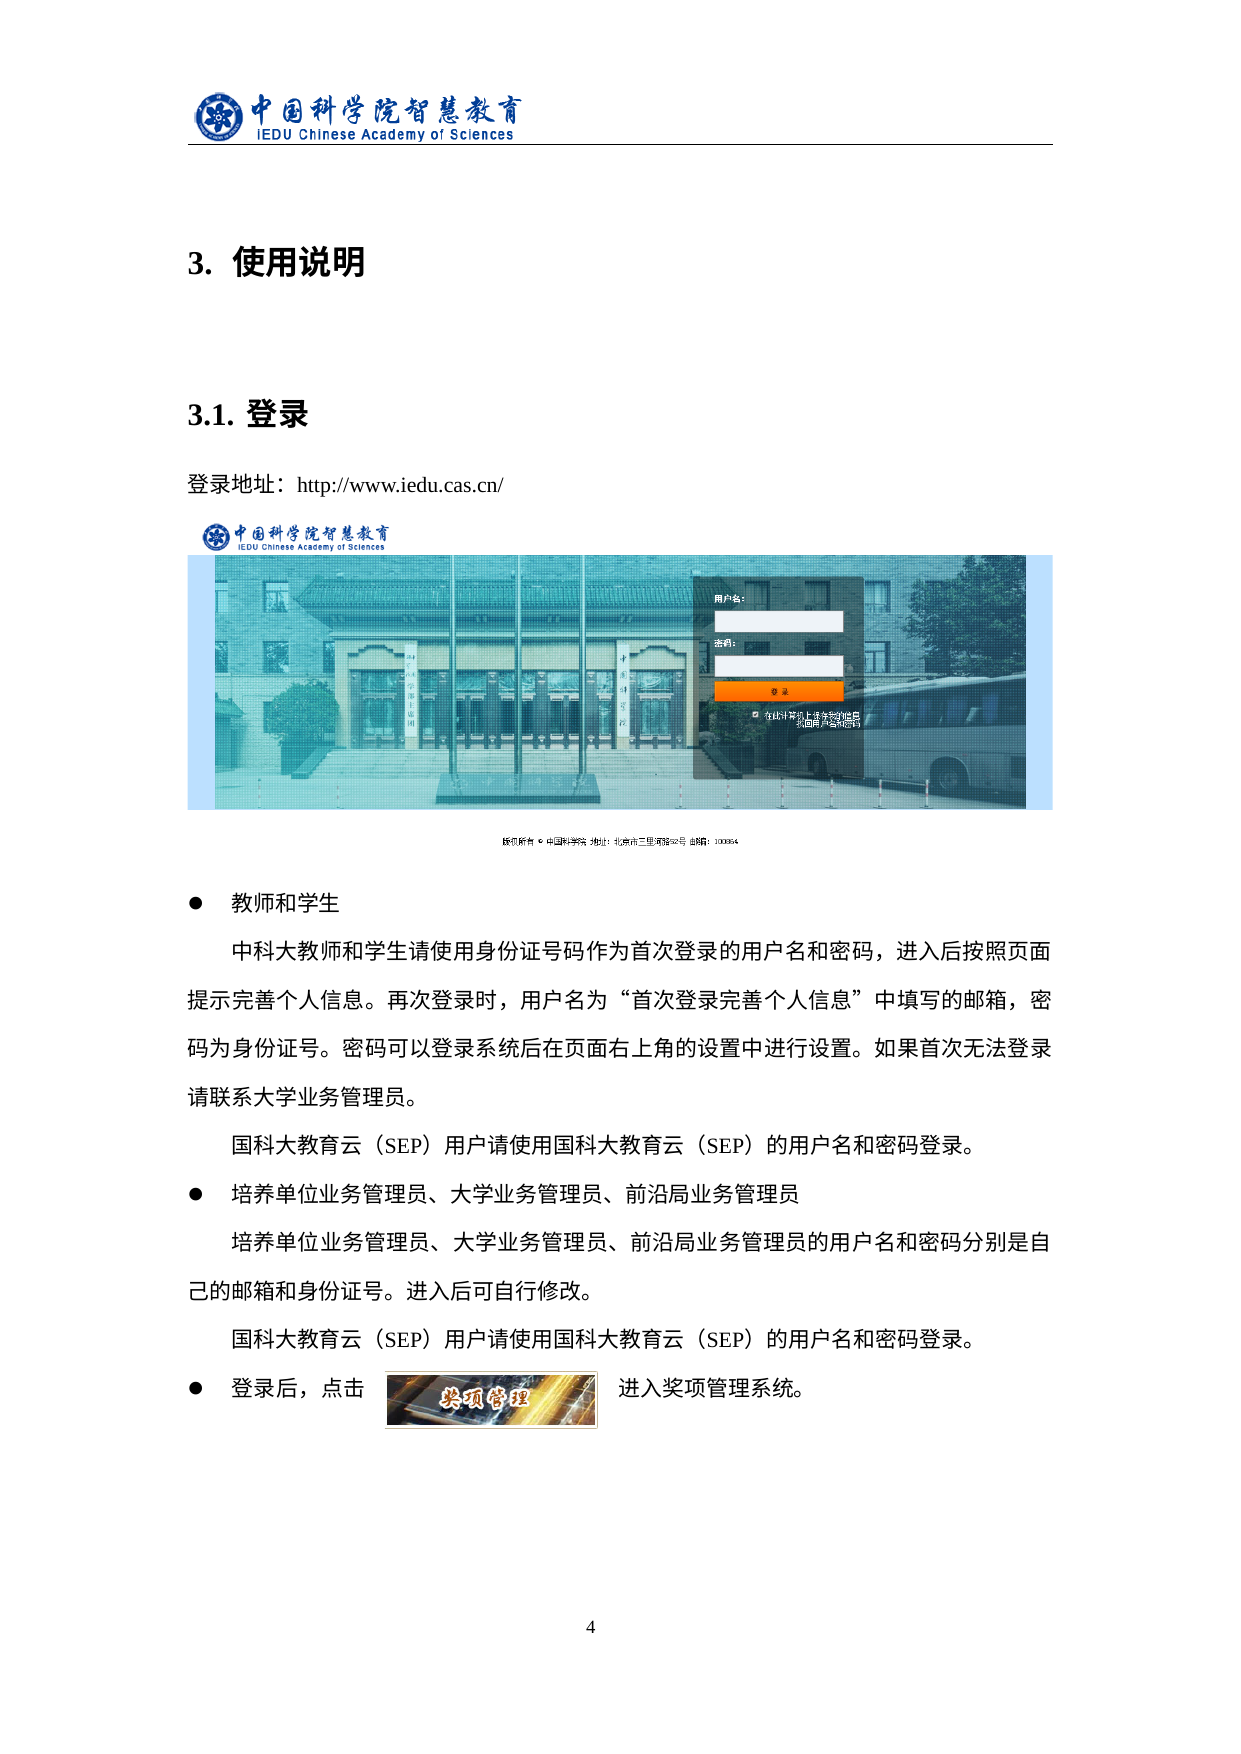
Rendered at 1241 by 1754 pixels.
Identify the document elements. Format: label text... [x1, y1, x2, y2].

picture [187, 88, 527, 142]
text 培养单位业务管理员、大学业务管理员、前沿局业务管理员的用户名和密码分别是自己的邮箱和身份证号。进入后可自行修改。 [187, 1225, 1053, 1306]
text 中科大教师和学生请使用身份证号码作为首次登录的用户名和密码，进入后按照页面提示完善个人信息。再次登录时，用户名为“首次登录完善个人信息”中填写的邮箱，密码为身份证号。密码可以登录系统后在页面右上角的设置中进行设置。如果首次无法登录，请联系大学业务管理员。 [187, 933, 1053, 1112]
picture [187, 515, 1053, 864]
list 教师和学生 [187, 885, 1053, 918]
picture [384, 1371, 600, 1430]
subtitle 使用说明 [187, 227, 1053, 292]
list 培养单位业务管理员、大学业务管理员、前沿局业务管理员 [187, 1176, 1053, 1209]
text 国科大教育云（SEP）用户请使用国科大教育云（SEP）的用户名和密码登录。 [187, 1322, 1053, 1354]
list 登录后，点击进入奖项管理系统。 [187, 1370, 1053, 1403]
text 登录地址：http://www.iedu.cas.cn/ [187, 467, 1053, 499]
list 登录 [187, 379, 1053, 444]
text 国科大教育云（SEP）用户请使用国科大教育云（SEP）的用户名和密码登录。 [231, 1128, 1053, 1161]
